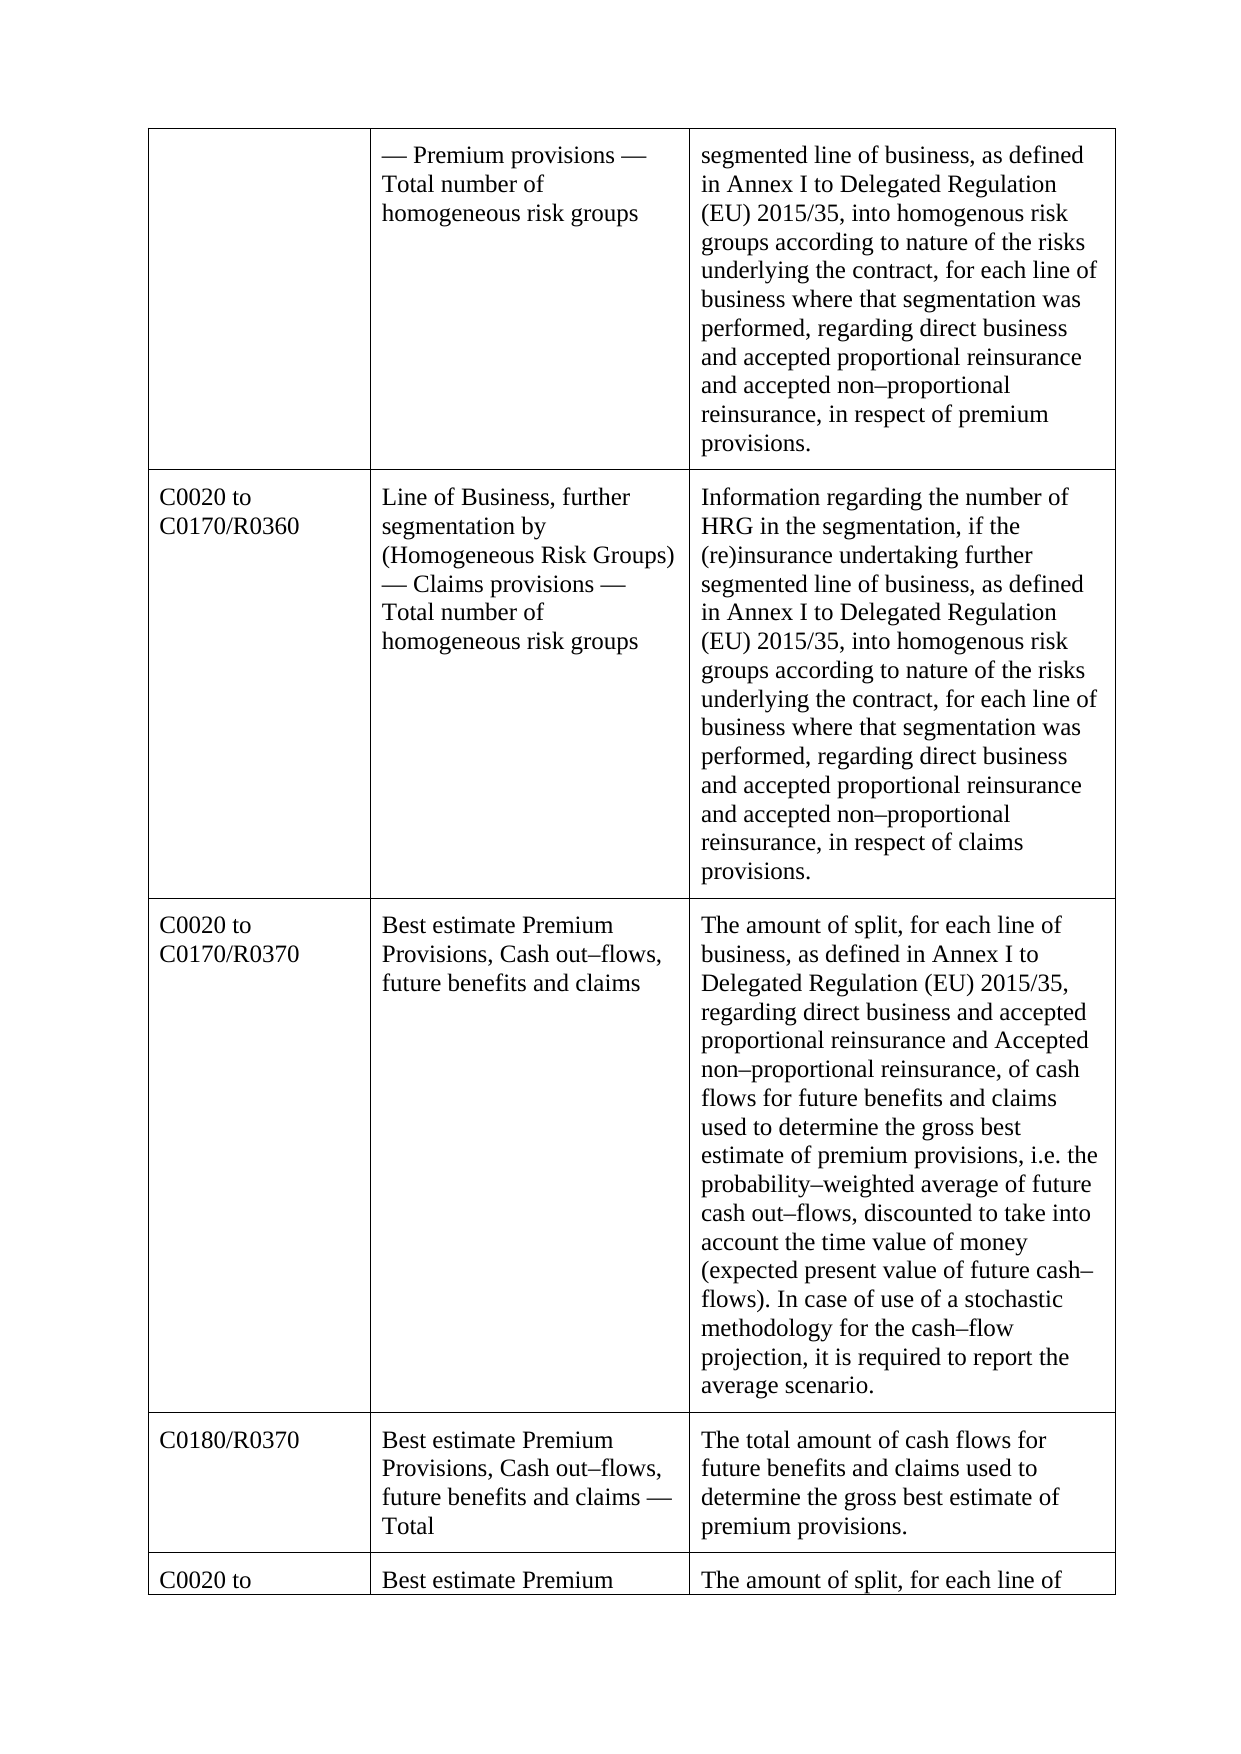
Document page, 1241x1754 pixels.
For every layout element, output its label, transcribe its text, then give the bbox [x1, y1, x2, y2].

table_cell C0180/R0370 [149, 1413, 370, 1552]
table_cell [371, 129, 689, 469]
table_cell Best estimate Premium Provisions, Cash out–flows, future benefits and claims — Total [371, 1413, 689, 1552]
table_cell C0020 to C0170/R0360 [149, 470, 370, 897]
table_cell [149, 1553, 370, 1594]
table_cell The total amount of cash flows for future benefits and claims used to determine the gross best estimate of premium provisions. [690, 1413, 1115, 1552]
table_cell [690, 1553, 1115, 1594]
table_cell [149, 129, 370, 469]
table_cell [371, 1553, 689, 1594]
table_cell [690, 129, 1115, 469]
table_cell The amount of split, for each line of business, as defined in Annex I to Delegated Regulation (EU) 2015/35, regarding direct business and accepted proportional reinsurance and Accepted non–proportional reinsurance, of cash flows for future benefits and claims used to determine the gross best estimate of premium provisions, i.e. the probability–weighted average of future cash out–flows, discounted to take into account the time value of money (expected present value of future cash–flows). In case of use of a stochastic methodology for the cash–flow projection, it is required to report the average scenario. [690, 899, 1115, 1412]
table_cell C0020 to C0170/R0370 [149, 899, 370, 1412]
table_cell Information regarding the number of HRG in the segmentation, if the (re)insurance undertaking further segmented line of business, as defined in Annex I to Delegated Regulation (EU) 2015/35, into homogenous risk groups according to nature of the risks underlying the contract, for each line of business where that segmentation was performed, regarding direct business and accepted proportional reinsurance and accepted non–proportional reinsurance, in respect of claims provisions. [690, 470, 1115, 897]
table_cell Line of Business, further segmentation by (Homogeneous Risk Groups) — Claims provisions — Total number of homogeneous risk groups [371, 470, 689, 897]
table_cell Best estimate Premium Provisions, Cash out–flows, future benefits and claims [371, 899, 689, 1412]
